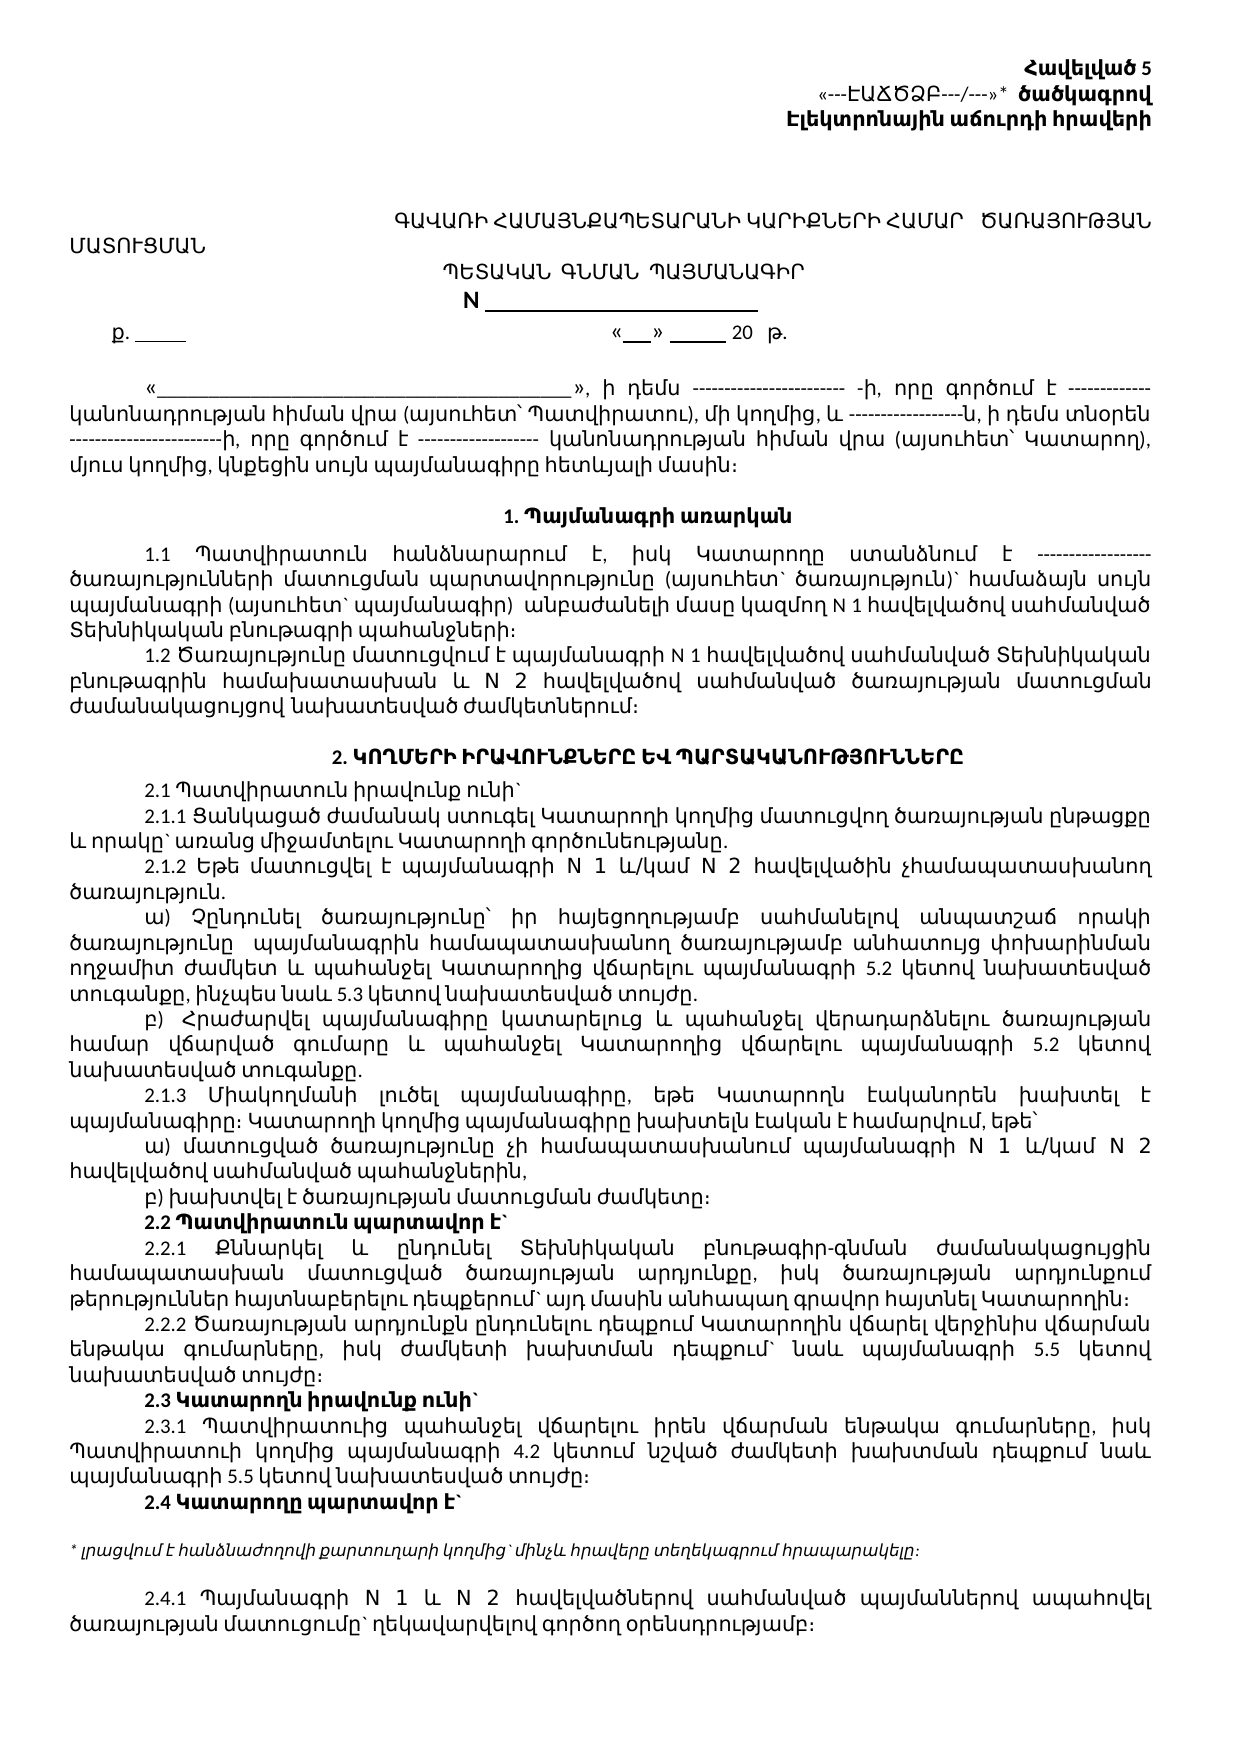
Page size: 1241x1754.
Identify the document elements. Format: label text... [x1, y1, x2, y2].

text «---ԷԱՃԾՁԲ---/---»* ծածկագրով [69, 81, 1152, 106]
text 2.3.1 Պատվիրատուից պահանջել վճարելու իրեն վճարման ենթակա գումարները, իսկ Պատվիրատուի կողմից պայմանագրի 4.2 կետում նշված ժամկետի խախտման դեպքում նաև պայմանագրի 5.5 կետով նախատեսված տույժը։ [69, 1413, 1152, 1489]
text Էլեկտրոնային աճուրդի հրավերի [69, 106, 1152, 132]
text 2.1 Պատվիրատուն իրավունք ունի` [69, 777, 1152, 803]
text «________________________________________», ի դեմս ------------------------ -ի, որը գործում է ------------- կանոնադրության հիման վրա (այսուհետ՝ Պատվիրատու), մի կողմից, և ------------------ն, ի դեմս տնօրեն ------------------------ի, որը գործում է ------------------- կանոնադրության հիման վրա (այսուհետ՝ Կատարող), մյուս կողմից, կնքեցին սույն պայմանագիրը հետևյալի մասին։ [69, 371, 1152, 477]
text 2.2.2 Ծառայության արդյունքն ընդունելու դեպքում Կատարողին վճարել վերջինիս վճարման ենթակա գումարները, իսկ ժամկետի խախտման դեպքում` նաև պայմանագրի 5.5 կետով նախատեսված տույժը։ [69, 1311, 1152, 1387]
text ԳԱՎԱՌԻ ՀԱՄԱՅՆՔԱՊԵՏԱՐԱՆԻ ԿԱՐԻՔՆԵՐԻ ՀԱՄԱՐ ԾԱՌԱՅՈՒԹՅԱՆ ՄԱՏՈՒՑՄԱՆ [69, 208, 1152, 259]
text 2.4 Կատարողը պարտավոր է` [69, 1489, 1152, 1514]
text 1. Պայմանագրի առարկան [69, 503, 1152, 528]
text 2.1.1 Ցանկացած ժամանակ ստուգել Կատարողի կողմից մատուցվող ծառայության ընթացքը և որակը` առանց միջամտելու Կատարողի գործունեությանը. [69, 803, 1152, 854]
text Հավելված 5 [69, 56, 1152, 81]
text 1.2 Ծառայությունը մատուցվում է պայմանագրի N 1 հավելվածով սահմանված Տեխնիկական բնութագրին համախատասխան և N 2 հավելվածով սահմանված ծառայության մատուցման ժամանակացույցով նախատեսված ժամկետներում։ [69, 643, 1152, 719]
text 2.1.2 Եթե մատուցվել է պայմանագրի N 1 և/կամ N 2 հավելվածին չհամապատասխանող ծառայություն. [69, 854, 1152, 904]
text ա) մատուցված ծառայությունը չի համապատասխանում պայմանագրի N 1 և/կամ N 2 հավելվածով սահմանված պահանջներին, [69, 1133, 1152, 1184]
text N [54, 284, 1152, 315]
text ք. « » 20 թ. [69, 315, 1152, 345]
text 2.2.1 Քննարկել և ընդունել Տեխնիկական բնութագիր-գնման ժամանակացույցին համապատասխան մատուցված ծառայության արդյունքը, իսկ ծառայության արդյունքում թերություններ հայտնաբերելու դեպքերում` այդ մասին անհապաղ գրավոր հայտնել Կատարողին։ [69, 1235, 1152, 1311]
text 2.4.1 Պայմանագրի N 1 և N 2 հավելվածներով սահմանված պայմաններով ապահովել ծառայության մատուցումը` ղեկավարվելով գործող օրենսդրությամբ։ [69, 1586, 1152, 1636]
text բ) խախտվել է ծառայության մատուցման ժամկետը։ [69, 1184, 1152, 1209]
text 2.2 Պատվիրատուն պարտավոր է` [69, 1209, 1152, 1235]
text ՊԵՏԱԿԱՆ ԳՆՄԱՆ ՊԱՅՄԱՆԱԳԻՐ [364, 259, 1152, 284]
text բ) Հրաժարվել պայմանագիրը կատարելուց և պահանջել վերադարձնելու ծառայության համար վճարված գումարը և պահանջել Կատարողից վճարելու պայմանագրի 5.2 կետով նախատեսված տուգանքը. [69, 1006, 1152, 1082]
text 2.1.3 Միակողմանի լուծել պայմանագիրը, եթե Կատարողն էականորեն խախտել է պայմանագիրը։ Կատարողի կողմից պայմանագիրը խախտելն էական է համարվում, եթե՝ [69, 1082, 1152, 1133]
text 2. ԿՈՂՄԵՐԻ ԻՐԱՎՈՒՆՔՆԵՐԸ ԵՎ ՊԱՐՏԱԿԱՆՈՒԹՅՈՒՆՆԵՐԸ [69, 744, 1152, 770]
text 2.3 Կատարողն իրավունք ունի` [69, 1387, 1152, 1413]
text ա) Չընդունել ծառայությունը՝ իր հայեցողությամբ սահմանելով անպատշաճ որակի ծառայությունը պայմանագրին համապատասխանող ծառայությամբ անհատույց փոխարինման ողջամիտ ժամկետ և պահանջել Կատարողից վճարելու պայմանագրի 5.2 կետով նախատեսված տուգանքը, ինչպես նաև 5.3 կետով նախատեսված տույժը. [69, 904, 1152, 1006]
text 1.1 Պատվիրատուն հանձնարարում է, իսկ Կատարողը ստանձնում է ------------------ ծառայությունների մատուցման պարտավորությունը (այսուհետ` ծառայություն)` համաձայն սույն պայմանագրի (այսուհետ` պայմանագիր) անբաժանելի մասը կազմող N 1 հավելվածով սահմանված Տեխնիկական բնութագրի պահանջների։ [69, 541, 1152, 643]
text * լրացվում է հանձնաժողովի քարտուղարի կողմից` մինչև հրավերը տեղեկագրում հրապարակելը: [69, 1540, 1152, 1560]
